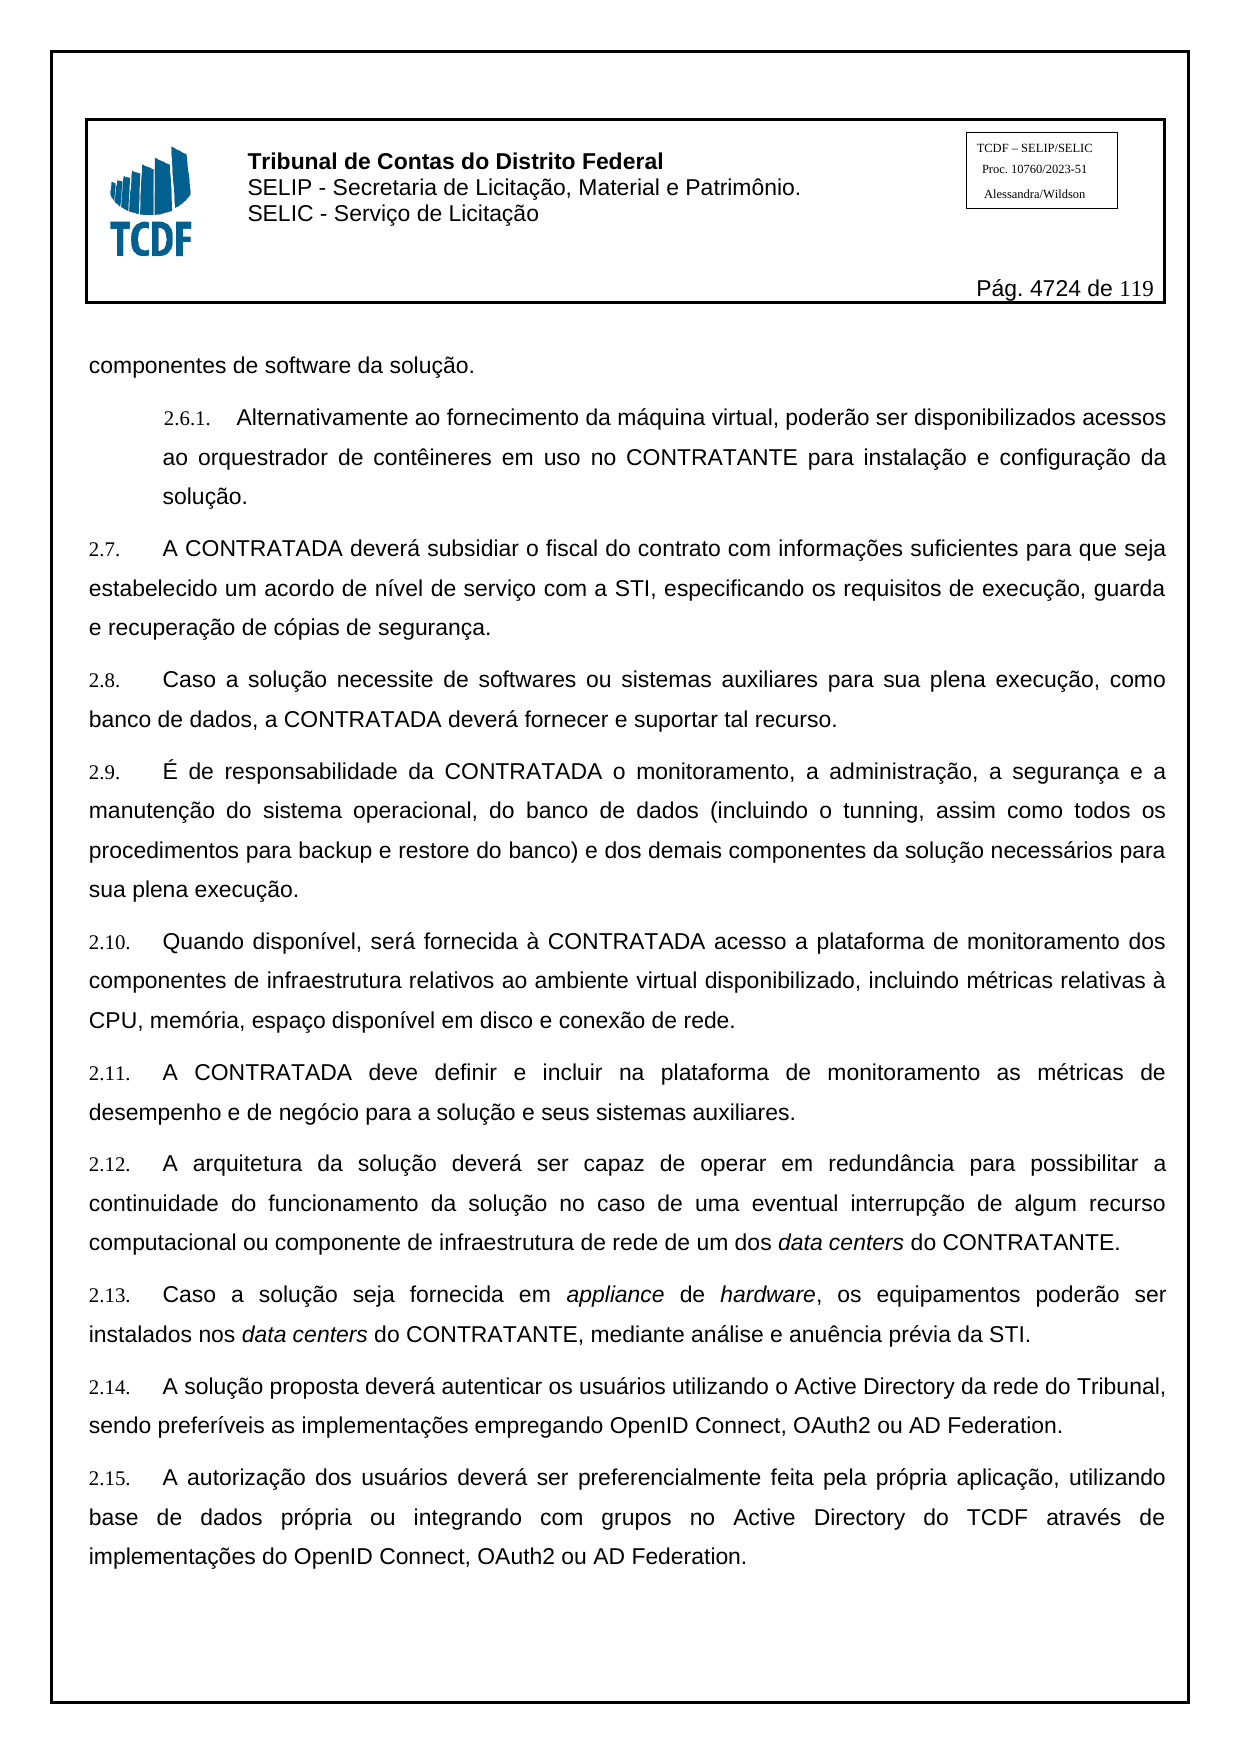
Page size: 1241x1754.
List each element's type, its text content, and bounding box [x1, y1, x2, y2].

list A arquitetura da solução deverá ser capaz de operar em redundância para possibilitar a continuidade do funcionamento da solução no caso de uma eventual interrupção de algum recurso computacional ou componente de infraestrutura de rede de um dos data centers do CONTRATANTE. [89, 1150, 1167, 1256]
picture [95, 143, 206, 259]
list A solução proposta deverá autenticar os usuários utilizando o Active Directory da rede do Tribunal, sendo preferíveis as implementações empregando OpenID Connect, OAuth2 ou AD Federation. [89, 1373, 1167, 1439]
list Alternativamente ao fornecimento da máquina virtual, poderão ser disponibilizados acessos ao orquestrador de contêineres em uso no CONTRATANTE para instalação e configuração da solução. [162, 404, 1167, 509]
list É de responsabilidade da CONTRATADA o monitoramento, a administração, a segurança e a manutenção do sistema operacional, do banco de dados (incluindo o tunning, assim como todos os procedimentos para backup e restore do banco) e dos demais componentes da solução necessários para sua plena execução. [89, 758, 1167, 902]
list Caso a solução necessite de softwares ou sistemas auxiliares para sua plena execução, como banco de dados, a CONTRATADA deverá fornecer e suportar tal recurso. [89, 666, 1167, 732]
list A CONTRATADA deverá subsidiar o fiscal do contrato com informações suficientes para que seja estabelecido um acordo de nível de serviço com a STI, especificando os requisitos de execução, guarda e recuperação de cópias de segurança. [89, 535, 1167, 641]
list Caso a solução seja fornecida em appliance de hardware, os equipamentos poderão ser instalados nos data centers do CONTRATANTE, mediante análise e anuência prévia da STI. [89, 1281, 1167, 1347]
list A autorização dos usuários deverá ser preferencialmente feita pela própria aplicação, utilizando base de dados própria ou integrando com grupos no Active Directory do TCDF através de implementações do OpenID Connect, OAuth2 ou AD Federation. [89, 1464, 1167, 1569]
list A CONTRATADA deve definir e incluir na plataforma de monitoramento as métricas de desempenho e de negócio para a solução e seus sistemas auxiliares. [89, 1059, 1167, 1125]
list Quando disponível, será fornecida à CONTRATADA acesso a plataforma de monitoramento dos componentes de infraestrutura relativos ao ambiente virtual disponibilizado, incluindo métricas relativas à CPU, memória, espaço disponível em disco e conexão de rede. [89, 928, 1167, 1033]
